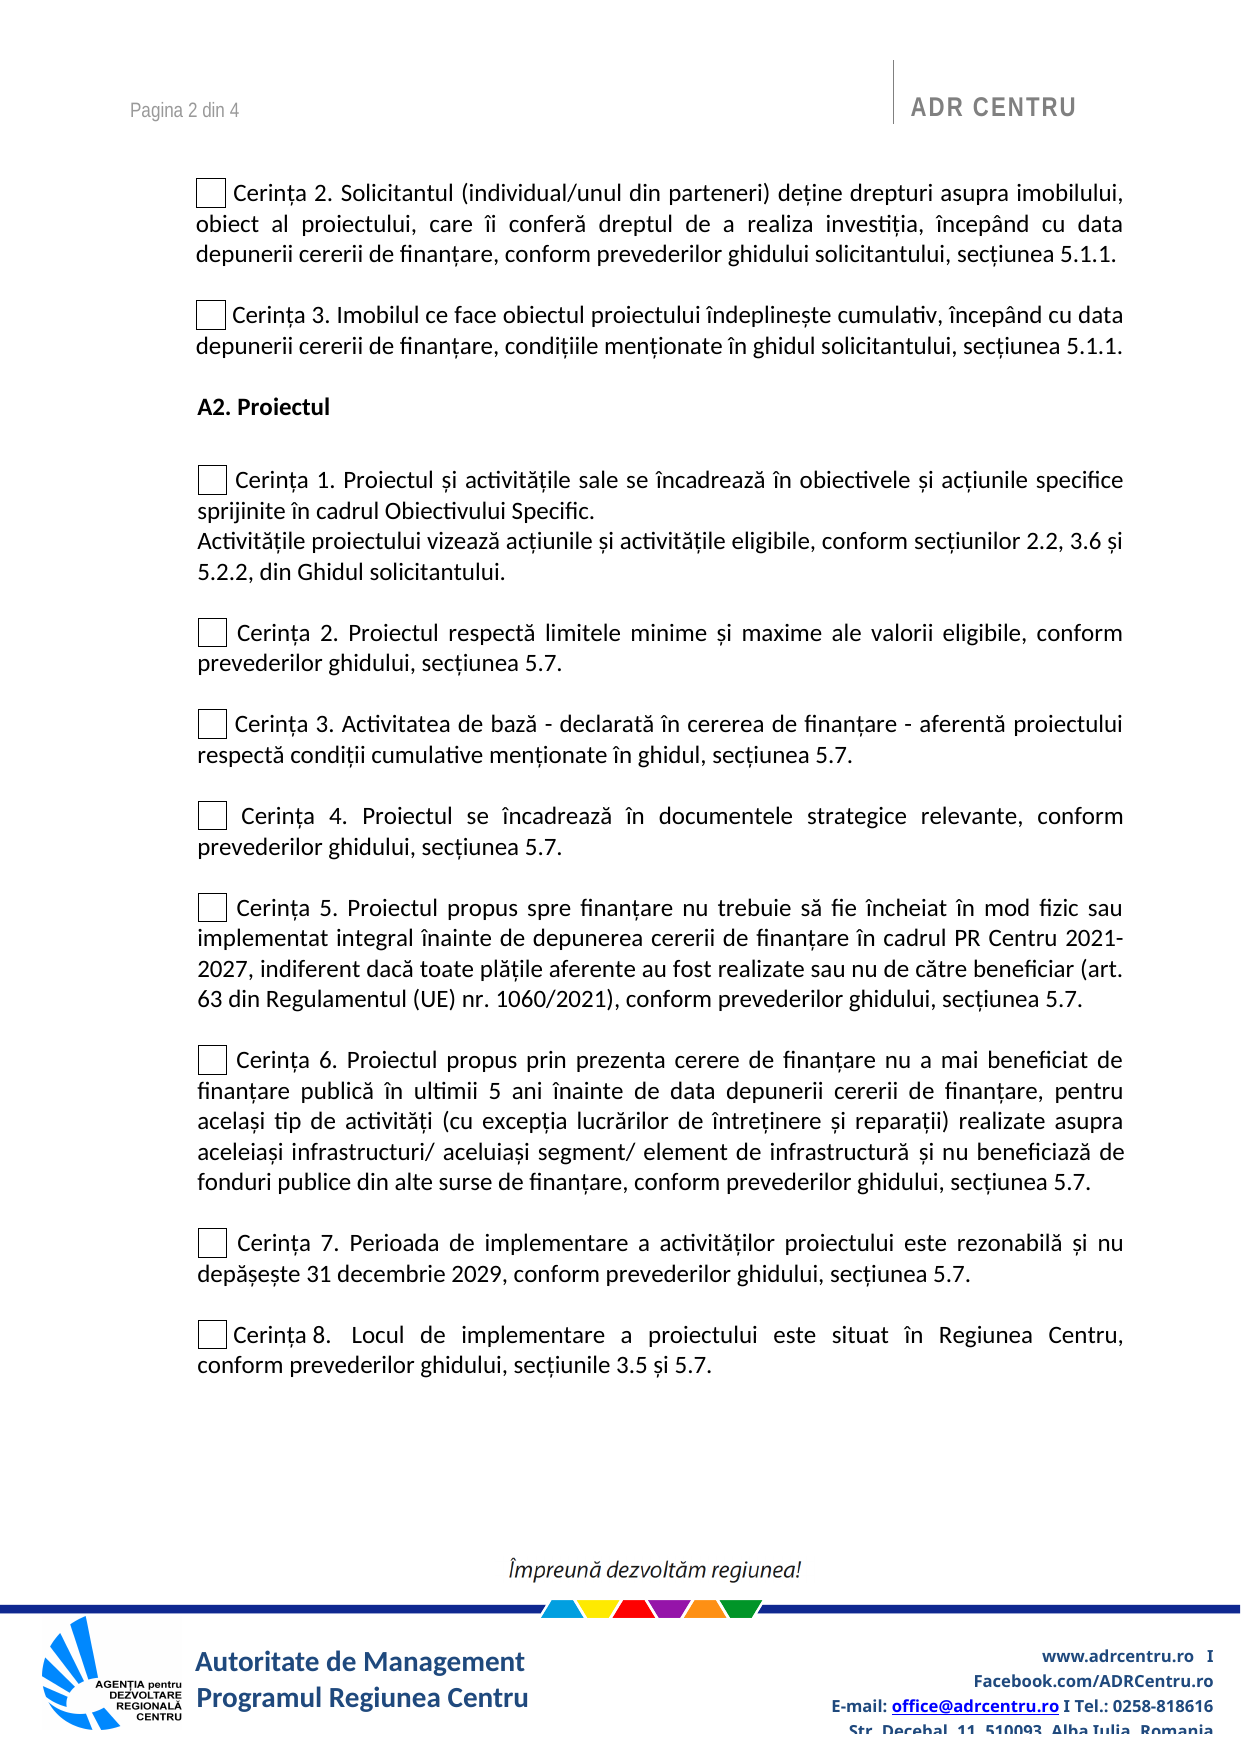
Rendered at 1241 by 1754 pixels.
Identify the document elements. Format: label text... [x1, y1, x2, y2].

text Cerința 5. Proiectul propus spre finanțare nu trebuie să fie încheiat în mod fizic sau implementat integral înainte de depunerea cererii de finanțare în cadrul PR Centru 2021-2027, indiferent dacă toate plățile aferente au fost realizate sau nu de către beneficiar (art. 63 din Regulamentul (UE) nr. 1060/2021), conform prevederilor ghidului, secțiunea 5.7. [197, 892, 1125, 1014]
text Cerința 4. Proiectul se încadrează în documentele strategice relevante, conform prevederilor ghidului, secțiunea 5.7. [197, 800, 1125, 861]
text Cerința 8. Locul de implementare a proiectului este situat în Regiunea Centru, conform prevederilor ghidului, secțiunile 3.5 și 5.7. [197, 1319, 1125, 1380]
picture [495, 1556, 814, 1583]
text Cerința 3. Activitatea de bază - declarată în cererea de finanțare - aferentă proiectului respectă condiții cumulative menționate în ghidul, secțiunea 5.7. [197, 708, 1125, 769]
picture [574, 1600, 1241, 1618]
text A2. Proiectul [197, 391, 1125, 421]
text Cerința 1. Proiectul și activitățile sale se încadrează în obiectivele și acțiunile specifice sprijinite în cadrul Obiectivului Specific. [197, 464, 1125, 525]
text Cerința 7. Perioada de implementare a activităților proiectului este rezonabilă și nu depășește 31 decembrie 2029, conform prevederilor ghidului, secțiunea 5.7. [197, 1227, 1125, 1288]
text Cerința 3. Imobilul ce face obiectul proiectului îndeplinește cumulativ, începând cu data depunerii cererii de finanțare, condițiile menționate în ghidul solicitantului, secțiunea 5.1.1. [196, 299, 1125, 360]
text Cerința 2. Proiectul respectă limitele minime și maxime ale valorii eligibile, conform prevederilor ghidului, secțiunea 5.7. [197, 617, 1125, 678]
text Cerința 6. Proiectul propus prin prezenta cerere de finanțare nu a mai beneficiat de finanțare publică în ultimii 5 ani înainte de data depunerii cererii de finanțare, pentru același tip de activități (cu excepția lucrărilor de întreținere și reparații) realizate asupra aceleiași infrastructuri/ aceluiași segment/ element de infrastructură şi nu beneficiază de fonduri publice din alte surse de finanțare, conform prevederilor ghidului, secțiunea 5.7. [197, 1044, 1125, 1197]
text Activitățile proiectului vizează acțiunile și activitățile eligibile, conform secțiunilor 2.2, 3.6 și 5.2.2, din Ghidul solicitantului. [197, 525, 1125, 586]
text Cerința 2. Solicitantul (individual/unul din parteneri) deține drepturi asupra imobilului, obiect al proiectului, care îi conferă dreptul de a realiza investiția, începând cu data depunerii cererii de finanțare, conform prevederilor ghidului solicitantului, secțiunea 5.1.1. [196, 177, 1125, 269]
picture [0, 1600, 550, 1730]
